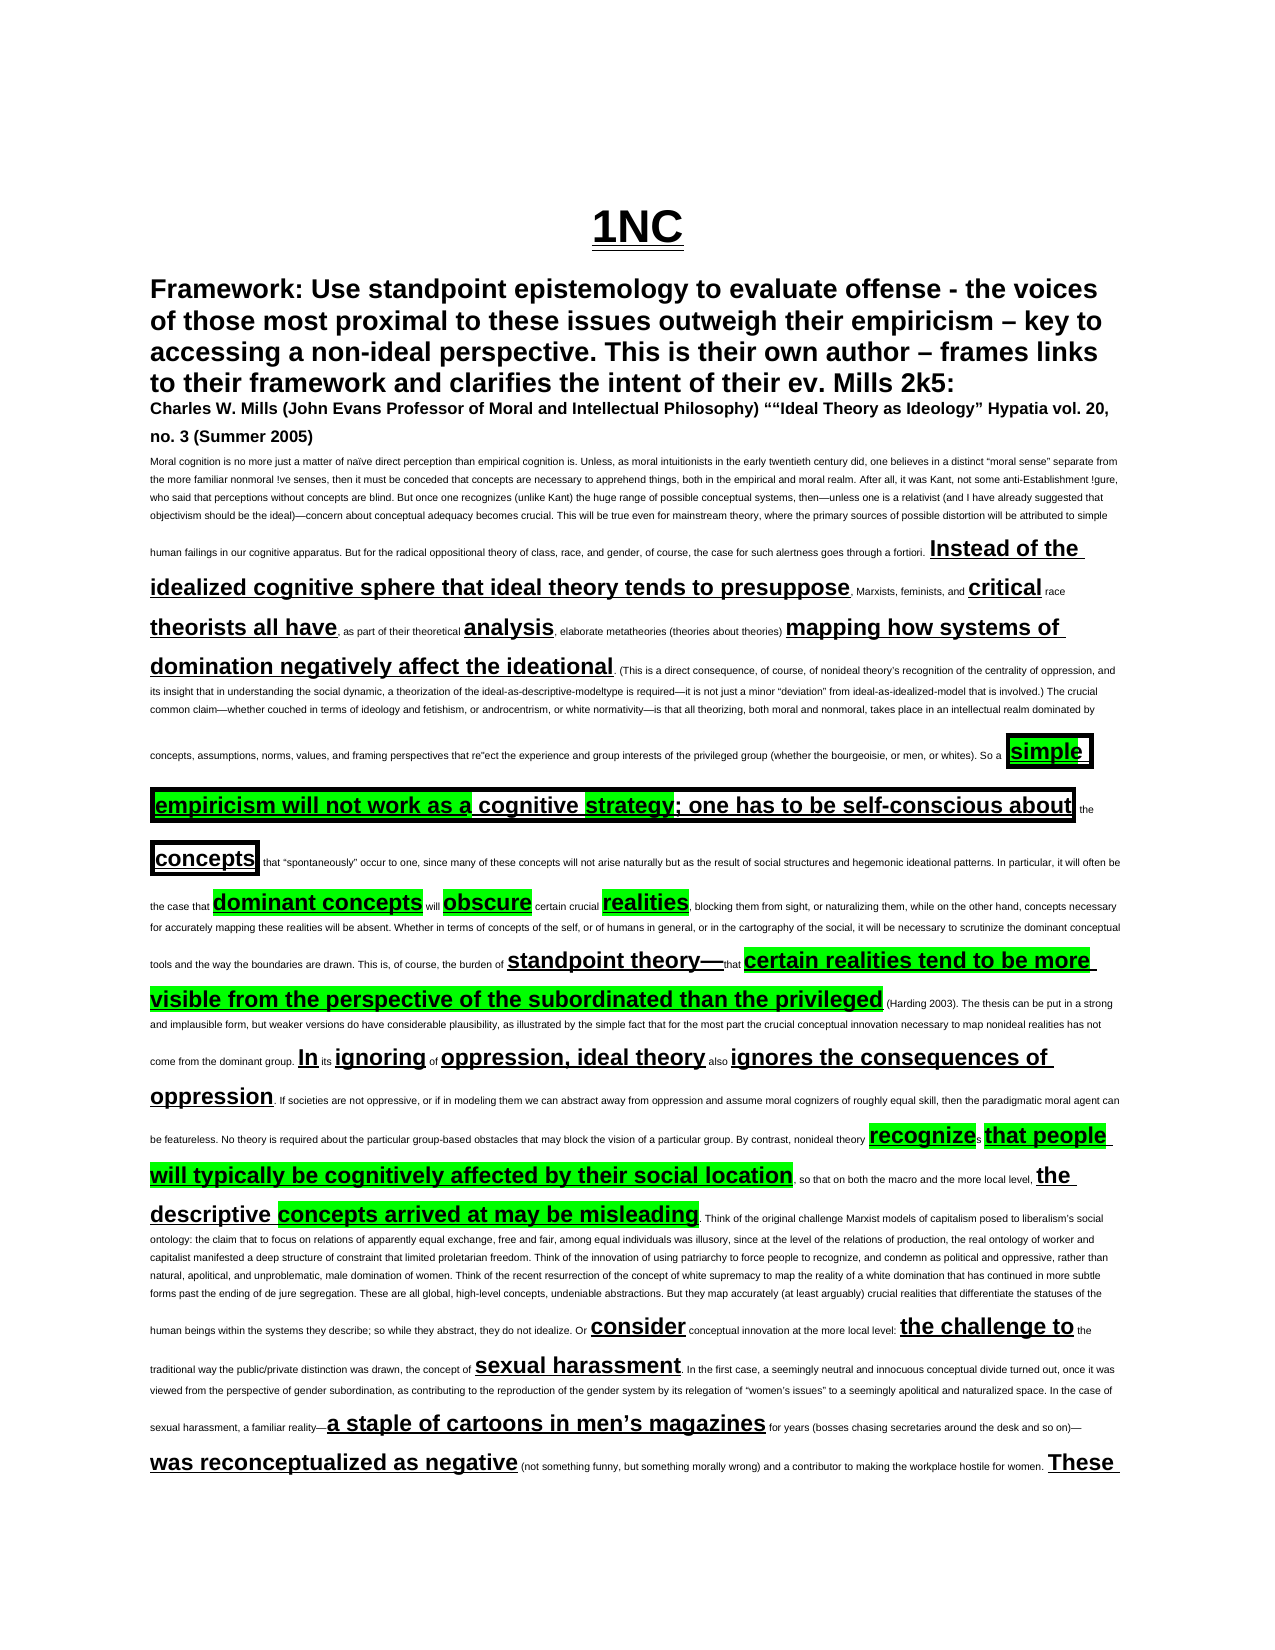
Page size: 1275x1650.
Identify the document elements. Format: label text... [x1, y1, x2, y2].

subtitle Framework: Use standpoint epistemology to evaluate offense - the voices of those most proximal to these issues outweigh their empiricism – key to accessing a non-ideal perspective. This is their own author – frames links to their framework and clarifies the intent of their ev. Mills 2k5: [150, 273, 1125, 398]
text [150, 456, 1125, 1475]
subtitle 1NC [150, 200, 1125, 253]
text Charles W. Mills (John Evans Professor of Moral and Intellectual Philosophy) ““Ideal Theory as Ideology” Hypatia vol. 20, no. 3 (Summer 2005) [150, 398, 1125, 446]
